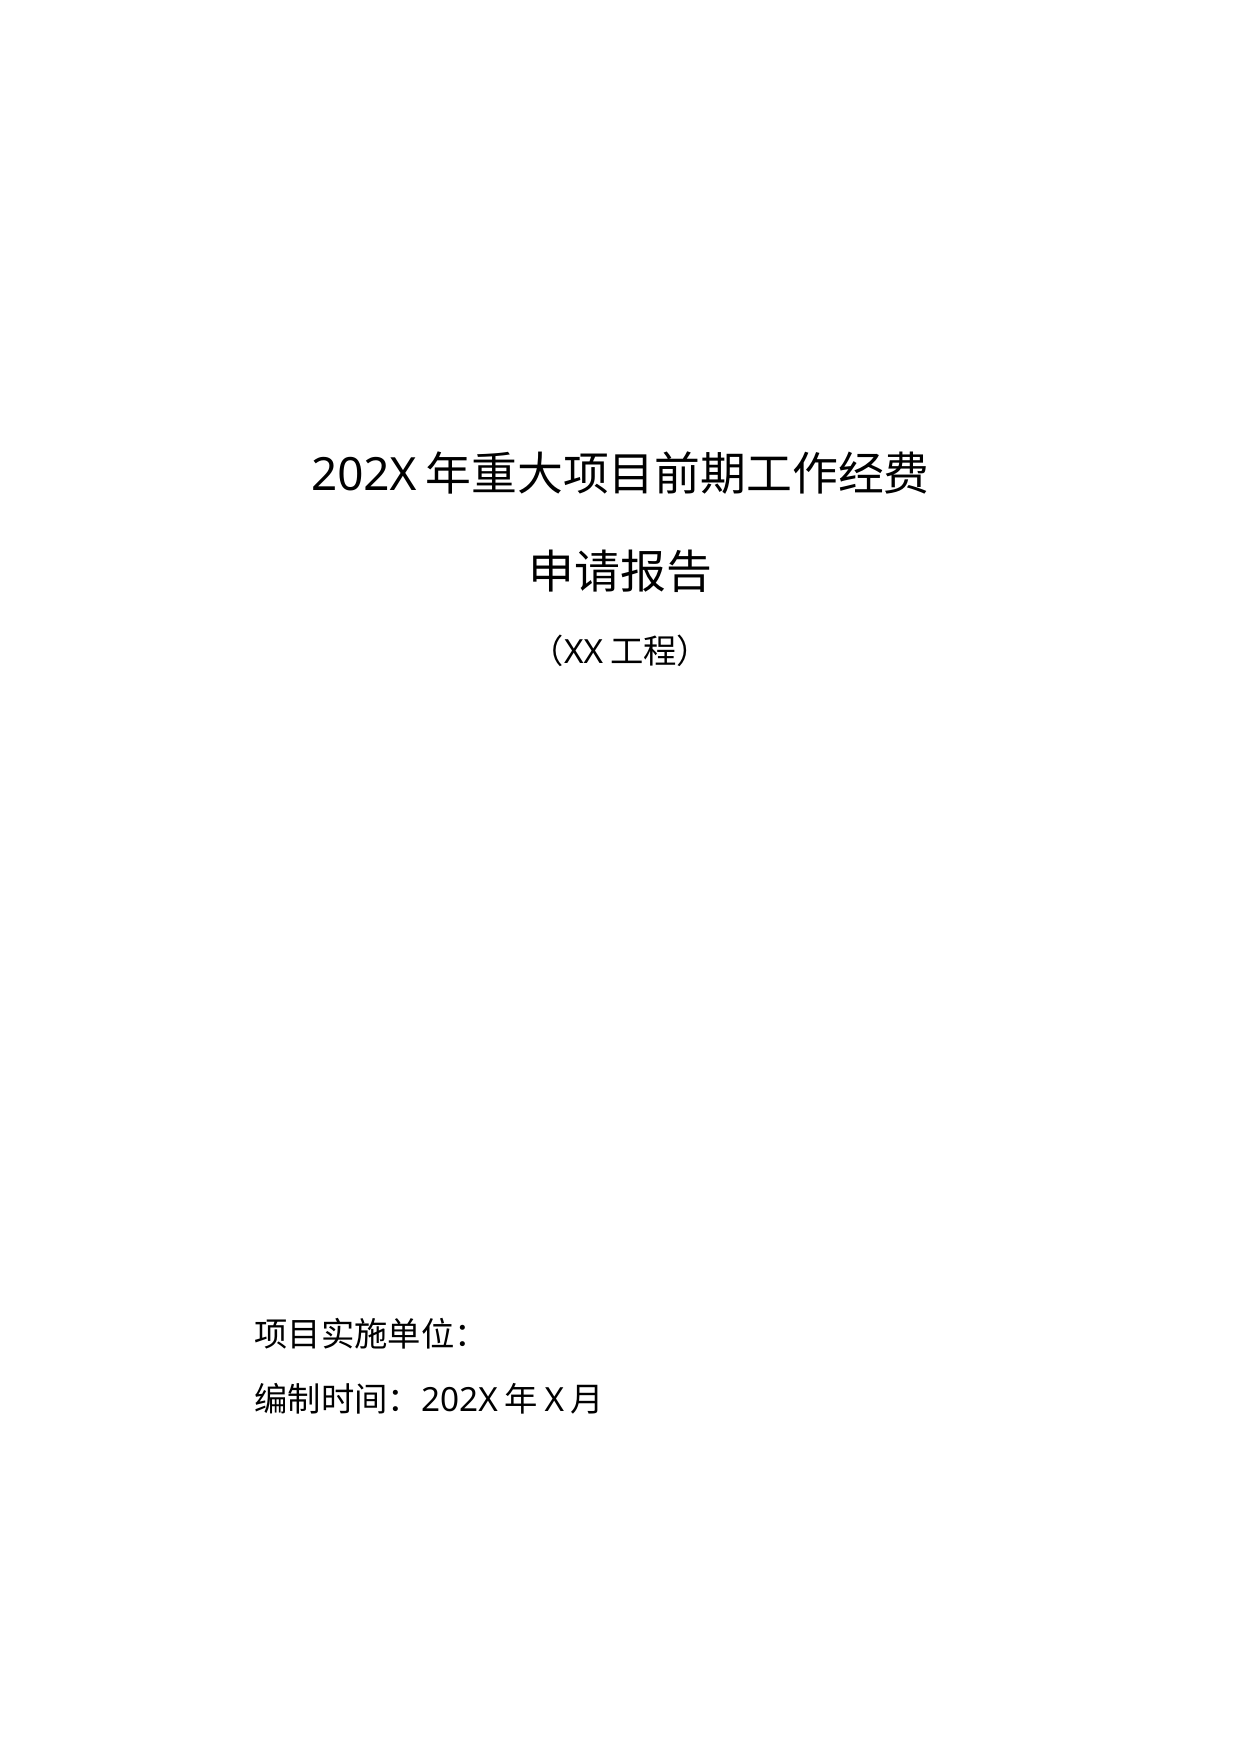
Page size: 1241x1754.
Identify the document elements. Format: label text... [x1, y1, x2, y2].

text 编制时间：202X年X月 [187, 1364, 1053, 1429]
text 申请报告 [187, 519, 1053, 617]
text 202X年重大项目前期工作经费 [187, 422, 1053, 519]
text （XX工程） [187, 617, 1053, 682]
text 项目实施单位： [187, 1299, 1053, 1364]
